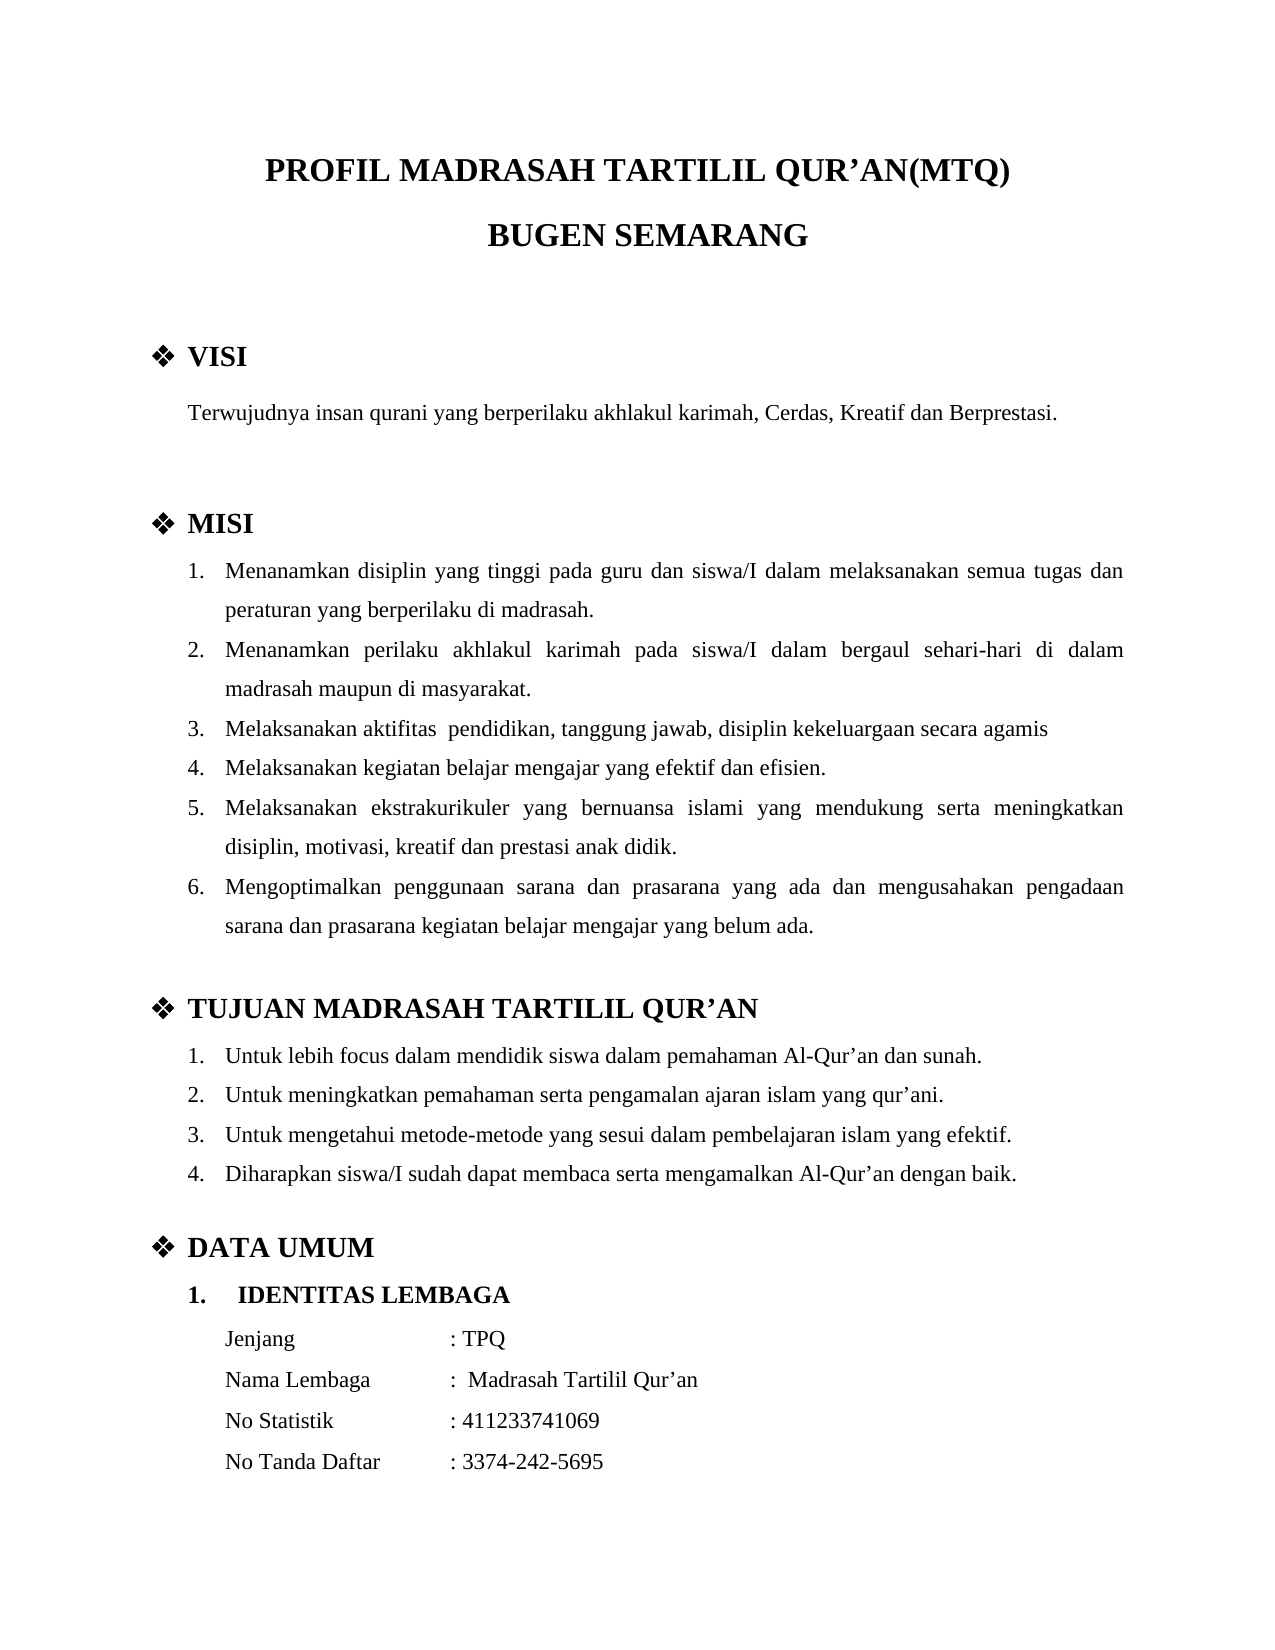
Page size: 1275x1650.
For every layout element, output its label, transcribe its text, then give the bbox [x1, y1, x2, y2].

list MISI [150, 507, 1125, 540]
list VISI [150, 339, 1125, 373]
list TUJUAN MADRASAH TARTILIL QUR’AN [150, 991, 1125, 1025]
list Menanamkan perilaku akhlakul karimah pada siswa/I dalam bergaul sehari-hari di dalam madrasah maupun di masyarakat. [187, 636, 1125, 702]
text BUGEN SEMARANG [150, 215, 1125, 253]
list Untuk lebih focus dalam mendidik siswa dalam pemahaman Al-Qur’an dan sunah. [187, 1042, 1125, 1068]
text No Statistik : 411233741069 [150, 1407, 993, 1433]
list Untuk mengetahui metode-metode yang sesui dalam pembelajaran islam yang efektif. [187, 1121, 1125, 1147]
list Untuk meningkatkan pemahaman serta pengamalan ajaran islam yang qur’ani. [187, 1081, 1125, 1107]
list IDENTITAS LEMBAGA [187, 1280, 1125, 1309]
text Nama Lembaga : Madrasah Tartilil Qur’an [150, 1366, 993, 1392]
list Melaksanakan kegiatan belajar mengajar yang efektif dan efisien. [187, 754, 1125, 781]
list Menanamkan disiplin yang tinggi pada guru dan siswa/I dalam melaksanakan semua tugas dan peraturan yang berperilaku di madrasah. [187, 557, 1125, 623]
text Jenjang : TPQ [150, 1325, 993, 1351]
list Diharapkan siswa/I sudah dapat membaca serta mengamalkan Al-Qur’an dengan baik. [187, 1160, 1125, 1186]
list Mengoptimalkan penggunaan sarana dan prasarana yang ada dan mengusahakan pengadaan sarana dan prasarana kegiatan belajar mengajar yang belum ada. [187, 873, 1125, 939]
list Melaksanakan aktifitas pendidikan, tanggung jawab, disiplin kekeluargaan secara agamis [187, 715, 1125, 741]
text PROFIL MADRASAH TARTILIL QUR’AN(MTQ) [150, 150, 1125, 188]
text No Tanda Daftar : 3374-242-5695 [150, 1448, 993, 1474]
list Melaksanakan ekstrakurikuler yang bernuansa islami yang mendukung serta meningkatkan disiplin, motivasi, kreatif dan prestasi anak didik. [187, 794, 1125, 860]
text Terwujudnya insan qurani yang berperilaku akhlakul karimah, Cerdas, Kreatif dan Berprestasi. [187, 399, 1125, 425]
list DATA UMUM [150, 1230, 1125, 1263]
